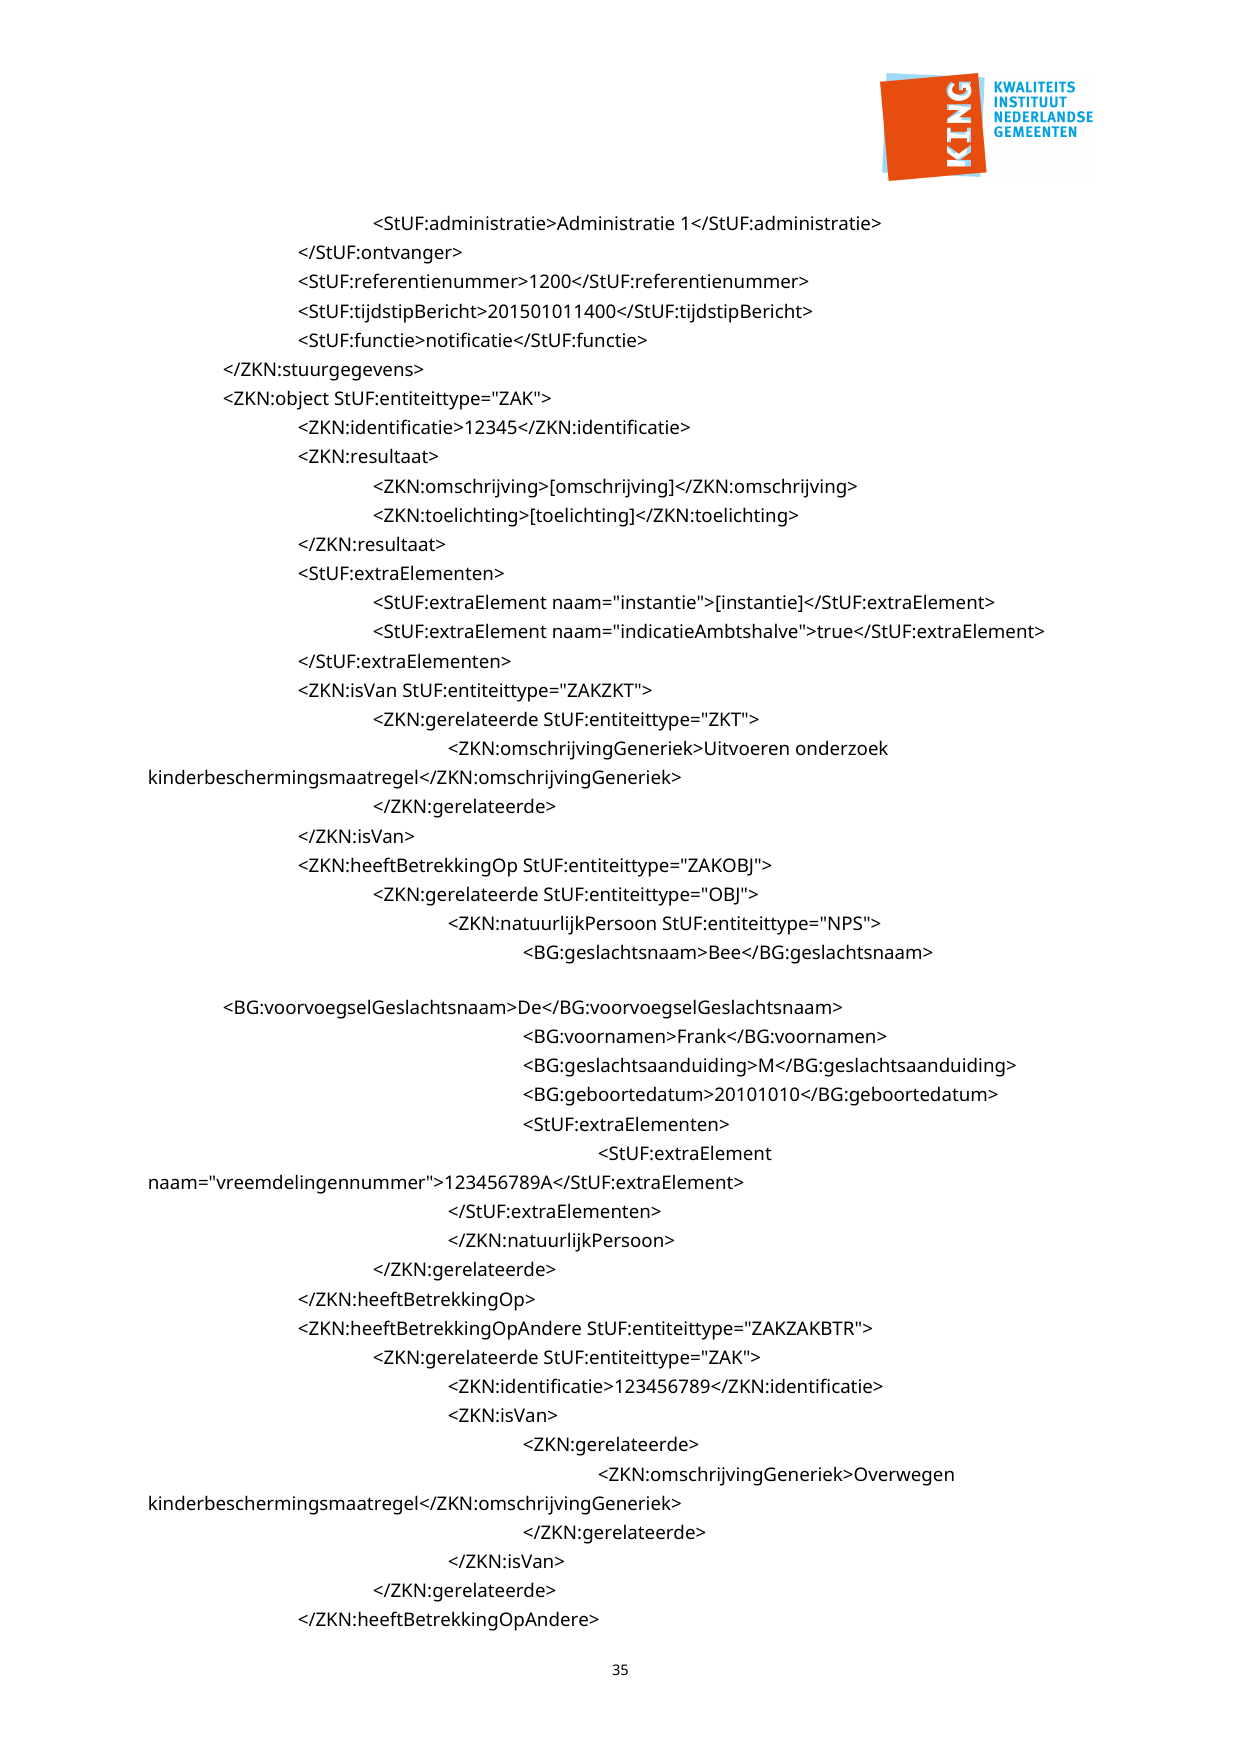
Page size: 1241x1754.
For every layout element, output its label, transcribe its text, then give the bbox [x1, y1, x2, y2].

text <BG:geslachtsnaam>Bee</BG:geslachtsnaam> [148, 936, 1092, 965]
picture [880, 73, 1093, 181]
text </ZKN:resultaat> [148, 528, 1092, 557]
text <StUF:extraElement naam="vreemdelingennummer">123456789A</StUF:extraElement> [148, 1136, 1092, 1195]
text <ZKN:omschrijvingGeneriek>Uitvoeren onderzoek kinderbeschermingsmaatregel</ZKN:omschrijvingGeneriek> [148, 732, 1092, 790]
text <StUF:functie>notificatie</StUF:functie> [148, 323, 1092, 353]
text <ZKN:gerelateerde> [148, 1428, 1092, 1457]
text <ZKN:gerelateerde StUF:entiteittype="OBJ"> [148, 878, 1092, 907]
text <ZKN:heeftBetrekkingOp StUF:entiteittype="ZAKOBJ"> [148, 848, 1092, 878]
text <ZKN:identificatie>123456789</ZKN:identificatie> [148, 1370, 1092, 1399]
text <BG:voornamen>Frank</BG:voornamen> [148, 1020, 1092, 1049]
text </StUF:ontvanger> [148, 236, 1092, 265]
text </ZKN:gerelateerde> [148, 790, 1092, 819]
text </ZKN:natuurlijkPersoon> [148, 1224, 1092, 1253]
text <ZKN:resultaat> [148, 440, 1092, 469]
text </StUF:extraElementen> [148, 1195, 1092, 1224]
text <StUF:extraElement naam="indicatieAmbtshalve">true</StUF:extraElement> [148, 615, 1092, 644]
text </ZKN:isVan> [148, 819, 1092, 848]
text <ZKN:object StUF:entiteittype="ZAK"> [148, 382, 1092, 411]
text <StUF:administratie>Administratie 1</StUF:administratie> [148, 207, 1092, 236]
text <ZKN:omschrijving>[omschrijving]</ZKN:omschrijving> [148, 469, 1092, 498]
text <BG:voorvoegselGeslachtsnaam>De</BG:voorvoegselGeslachtsnaam> [148, 965, 1092, 1020]
text <ZKN:isVan StUF:entiteittype="ZAKZKT"> [148, 673, 1092, 703]
text </ZKN:heeftBetrekkingOp> [148, 1282, 1092, 1311]
text <ZKN:gerelateerde StUF:entiteittype="ZKT"> [148, 703, 1092, 732]
text </ZKN:gerelateerde> [148, 1574, 1092, 1603]
text <ZKN:gerelateerde StUF:entiteittype="ZAK"> [148, 1341, 1092, 1370]
text <ZKN:heeftBetrekkingOpAndere StUF:entiteittype="ZAKZAKBTR"> [148, 1311, 1092, 1341]
text </ZKN:gerelateerde> [148, 1516, 1092, 1545]
text <BG:geboortedatum>20101010</BG:geboortedatum> [148, 1078, 1092, 1107]
text <ZKN:natuurlijkPersoon StUF:entiteittype="NPS"> [148, 907, 1092, 936]
text <BG:geslachtsaanduiding>M</BG:geslachtsaanduiding> [148, 1049, 1092, 1078]
text </StUF:extraElementen> [148, 644, 1092, 673]
text <StUF:tijdstipBericht>201501011400</StUF:tijdstipBericht> [148, 294, 1092, 323]
text </ZKN:stuurgegevens> [148, 353, 1092, 382]
text </ZKN:heeftBetrekkingOpAndere> [148, 1603, 1092, 1632]
text <StUF:extraElement naam="instantie">[instantie]</StUF:extraElement> [148, 586, 1092, 615]
text </ZKN:gerelateerde> [148, 1253, 1092, 1282]
text <StUF:referentienummer>1200</StUF:referentienummer> [148, 265, 1092, 294]
text <ZKN:toelichting>[toelichting]</ZKN:toelichting> [148, 498, 1092, 528]
text <ZKN:isVan> [148, 1399, 1092, 1428]
text <StUF:extraElementen> [148, 1107, 1092, 1136]
text <ZKN:identificatie>12345</ZKN:identificatie> [148, 411, 1092, 440]
text <StUF:extraElementen> [148, 557, 1092, 586]
text <ZKN:omschrijvingGeneriek>Overwegen kinderbeschermingsmaatregel</ZKN:omschrijvingGeneriek> [148, 1457, 1092, 1516]
text </ZKN:isVan> [148, 1545, 1092, 1574]
